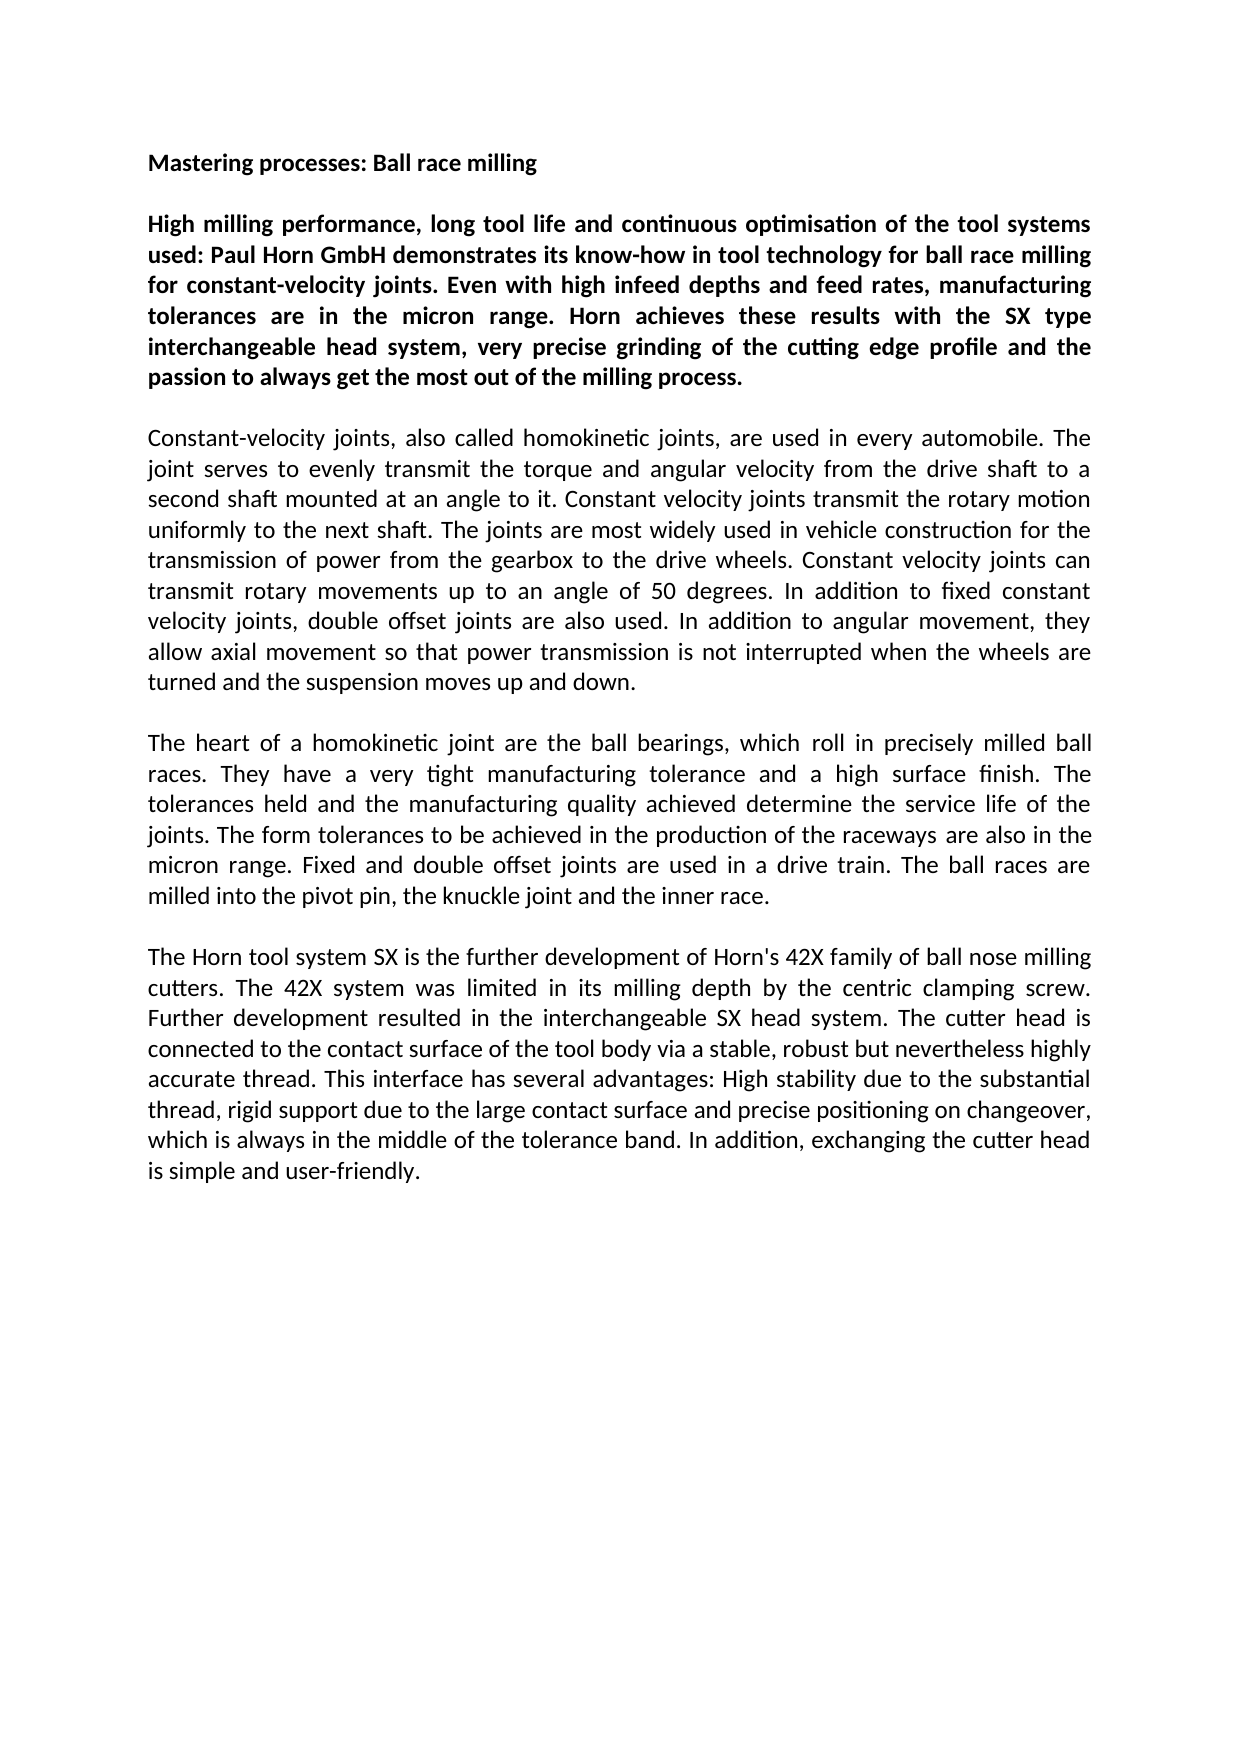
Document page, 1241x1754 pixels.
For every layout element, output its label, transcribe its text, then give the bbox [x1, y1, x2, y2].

text Mastering processes: Ball race milling [148, 148, 1093, 178]
text The Horn tool system SX is the further development of Horn's 42X family of ball nose milling cutters. The 42X system was limited in its milling depth by the centric clamping screw. Further development resulted in the interchangeable SX head system. The cutter head is connected to the contact surface of the tool body via a stable, robust but nevertheless highly accurate thread. This interface has several advantages: High stability due to the substantial thread, rigid support due to the large contact surface and precise positioning on changeover, which is always in the middle of the tolerance band. In addition, exchanging the cutter head is simple and user-friendly. [148, 941, 1093, 1185]
text High milling performance, long tool life and continuous optimisation of the tool systems used: Paul Horn GmbH demonstrates its know-how in tool technology for ball race milling for constant-velocity joints. Even with high infeed depths and feed rates, manufacturing tolerances are in the micron range. Horn achieves these results with the SX type interchangeable head system, very precise grinding of the cutting edge profile and the passion to always get the most out of the milling process. [148, 209, 1093, 392]
text The heart of a homokinetic joint are the ball bearings, which roll in precisely milled ball races. They have a very tight manufacturing tolerance and a high surface finish. The tolerances held and the manufacturing quality achieved determine the service life of the joints. The form tolerances to be achieved in the production of the raceways are also in the micron range. Fixed and double offset joints are used in a drive train. The ball races are milled into the pivot pin, the knuckle joint and the inner race. [148, 727, 1093, 911]
text Constant-velocity joints, also called homokinetic joints, are used in every automobile. The joint serves to evenly transmit the torque and angular velocity from the drive shaft to a second shaft mounted at an angle to it. Constant velocity joints transmit the rotary motion uniformly to the next shaft. The joints are most widely used in vehicle construction for the transmission of power from the gearbox to the drive wheels. Constant velocity joints can transmit rotary movements up to an angle of 50 degrees. In addition to fixed constant velocity joints, double offset joints are also used. In addition to angular movement, they allow axial movement so that power transmission is not interrupted when the wheels are turned and the suspension moves up and down. [148, 422, 1093, 697]
